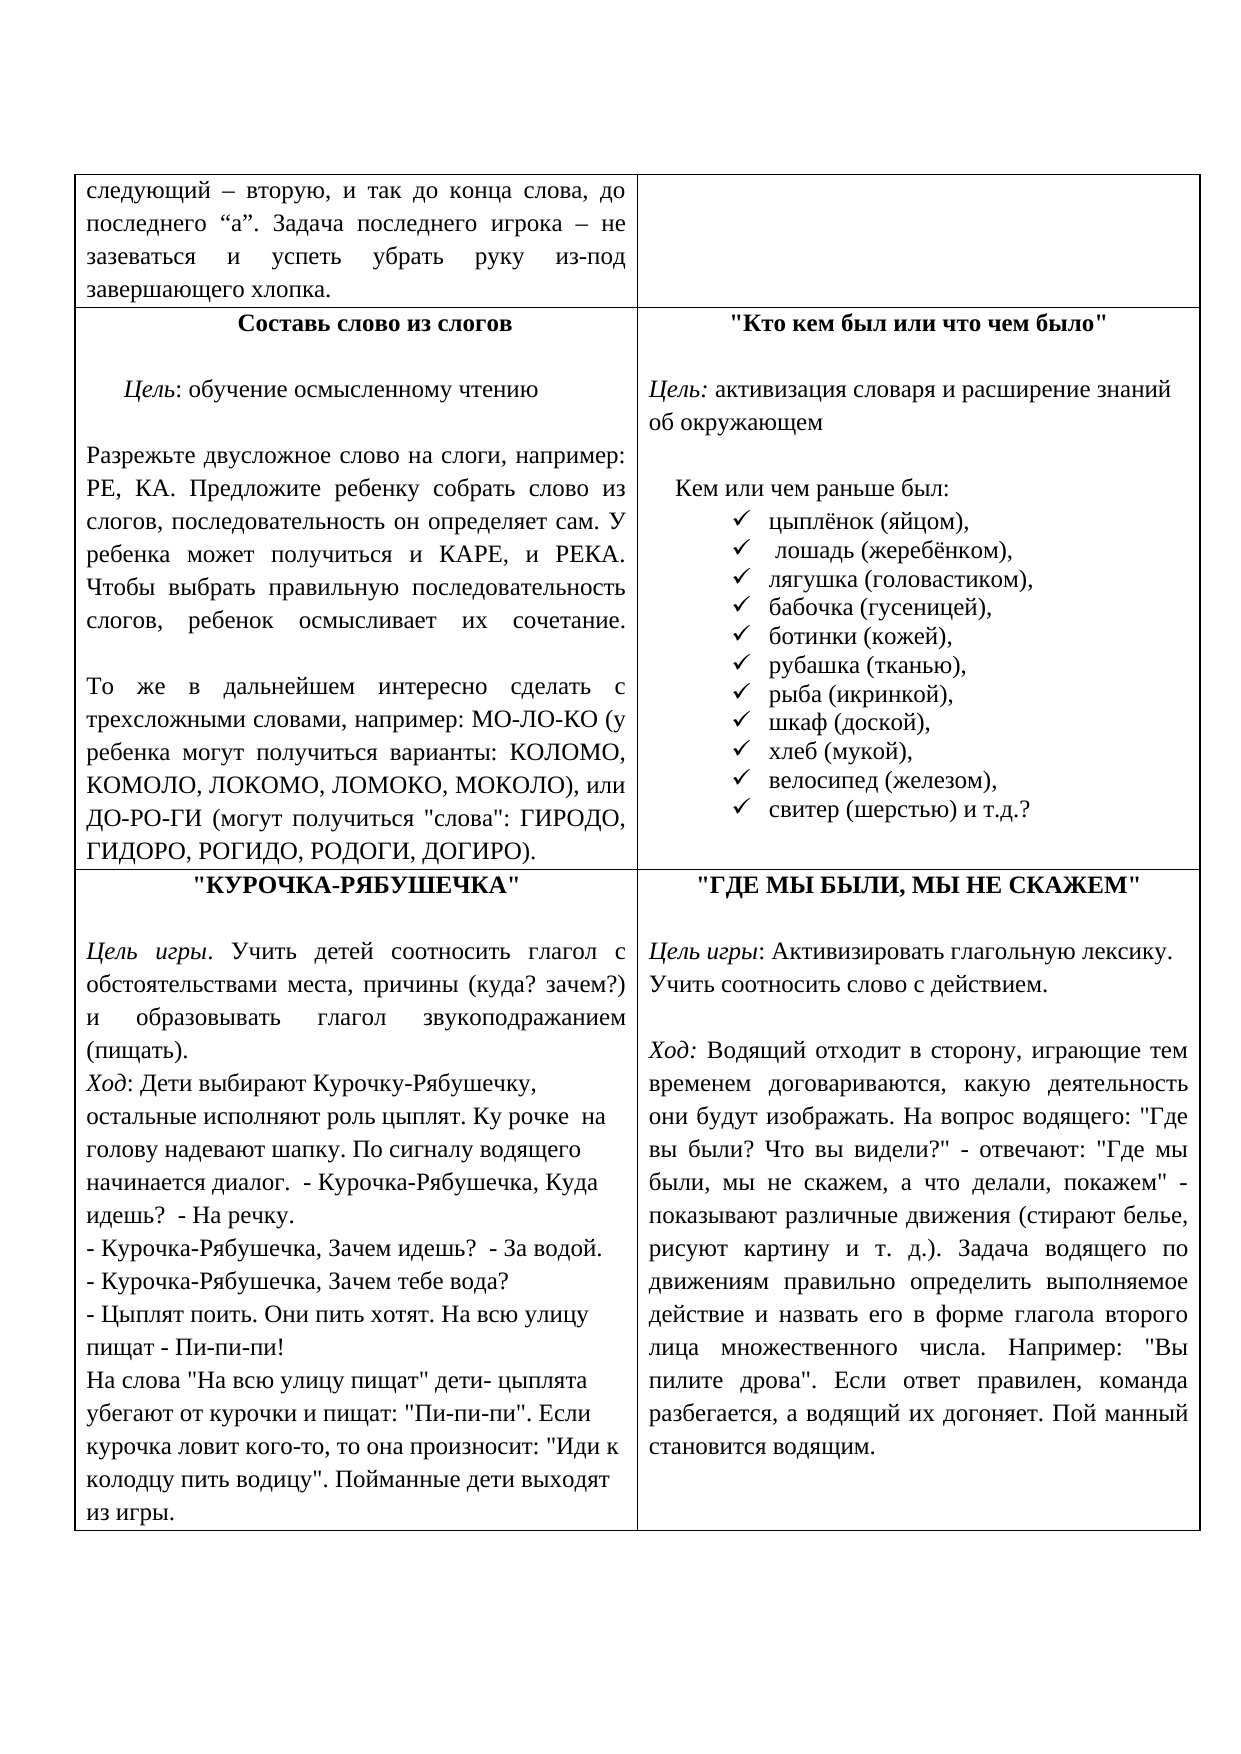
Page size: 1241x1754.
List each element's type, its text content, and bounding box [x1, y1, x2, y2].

table_cell Составь слово из слогов Цель: обучение осмысленному чтению Разрежьте двусложное слово на слоги, например: РЕ, КА. Предложите ребенку собрать слово из слогов, последовательность он определяет сам. У ребенка может получиться и КАРЕ, и РЕКА. Чтобы выбрать правильную последовательность слогов, ребенок осмысливает их сочетание. То же в дальнейшем интересно сделать с трехсложными словами, например: МО-ЛО-КО (у ребенка могут получиться варианты: КОЛОМО, КОМОЛО, ЛОКОМО, ЛОМОКО, МОКОЛО), или ДО-РО-ГИ (могут получиться "слова": ГИРОДО, ГИДОРО, РОГИДО, РОДОГИ, ДОГИРО). [76, 308, 637, 869]
table_cell "Кто кем был или что чем было" Цель: активизация словаря и расширение знаний об окружающем Кем или чем раньше был: цыплёнок (яйцом), лошадь (жеребёнком), лягушка (головастиком), бабочка (гусеницей), ботинки (кожей), рубашка (тканью), рыба (икринкой), шкаф (доской), хлеб (мукой), велосипед (железом), свитер (шерстью) и т.д.? [638, 308, 1199, 869]
table_cell "ГДЕ МЫ БЫЛИ, МЫ НЕ СКАЖЕМ" Цель игры: Активизировать глагольную лексику. Учить соотносить слово с действием. Ход: Водящий отходит в сторону, играющие тем временем договариваются, какую деятельность они будут изображать. На вопрос водящего: "Где вы были? Что вы видели?" - отвечают: "Где мы были, мы не скажем, а что делали, покажем" - показывают различные движения (стирают белье, рисуют картину и т. д.). Задача водящего по движениям правильно определить выполняемое действие и назвать его в форме глагола второго лица множественного числа. Например: "Вы пилите дрова". Если ответ правилен, команда разбегается, а водящий их догоняет. Пой манный становится водящим. [638, 870, 1199, 1530]
table_cell "КУРОЧКА-РЯБУШЕЧКА" Цель игры. Учить детей соотносить глагол с обстоятельствами места, причины (куда? зачем?) и образовывать глагол звукоподражанием (пищать). Ход: Дети выбирают Курочку-Рябушечку, остальные исполняют роль цыплят. Ку рочке на голову надевают шапку. По сигналу водящего начинается диалог. - Курочка-Рябушечка, Куда идешь? - На речку. - Курочка-Рябушечка, Зачем идешь? - За водой. - Курочка-Рябушечка, Зачем тебе вода? - Цыплят поить. Они пить хотят. На всю улицу пищат - Пи-пи-пи! На слова "На всю улицу пищат" дети- цыплята убегают от курочки и пищат: "Пи-пи-пи". Если курочка ловит кого-то, то она произносит: "Иди к колодцу пить водицу". Пойманные дети выходят из игры. [76, 870, 637, 1530]
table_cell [638, 175, 1199, 307]
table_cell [76, 175, 637, 307]
